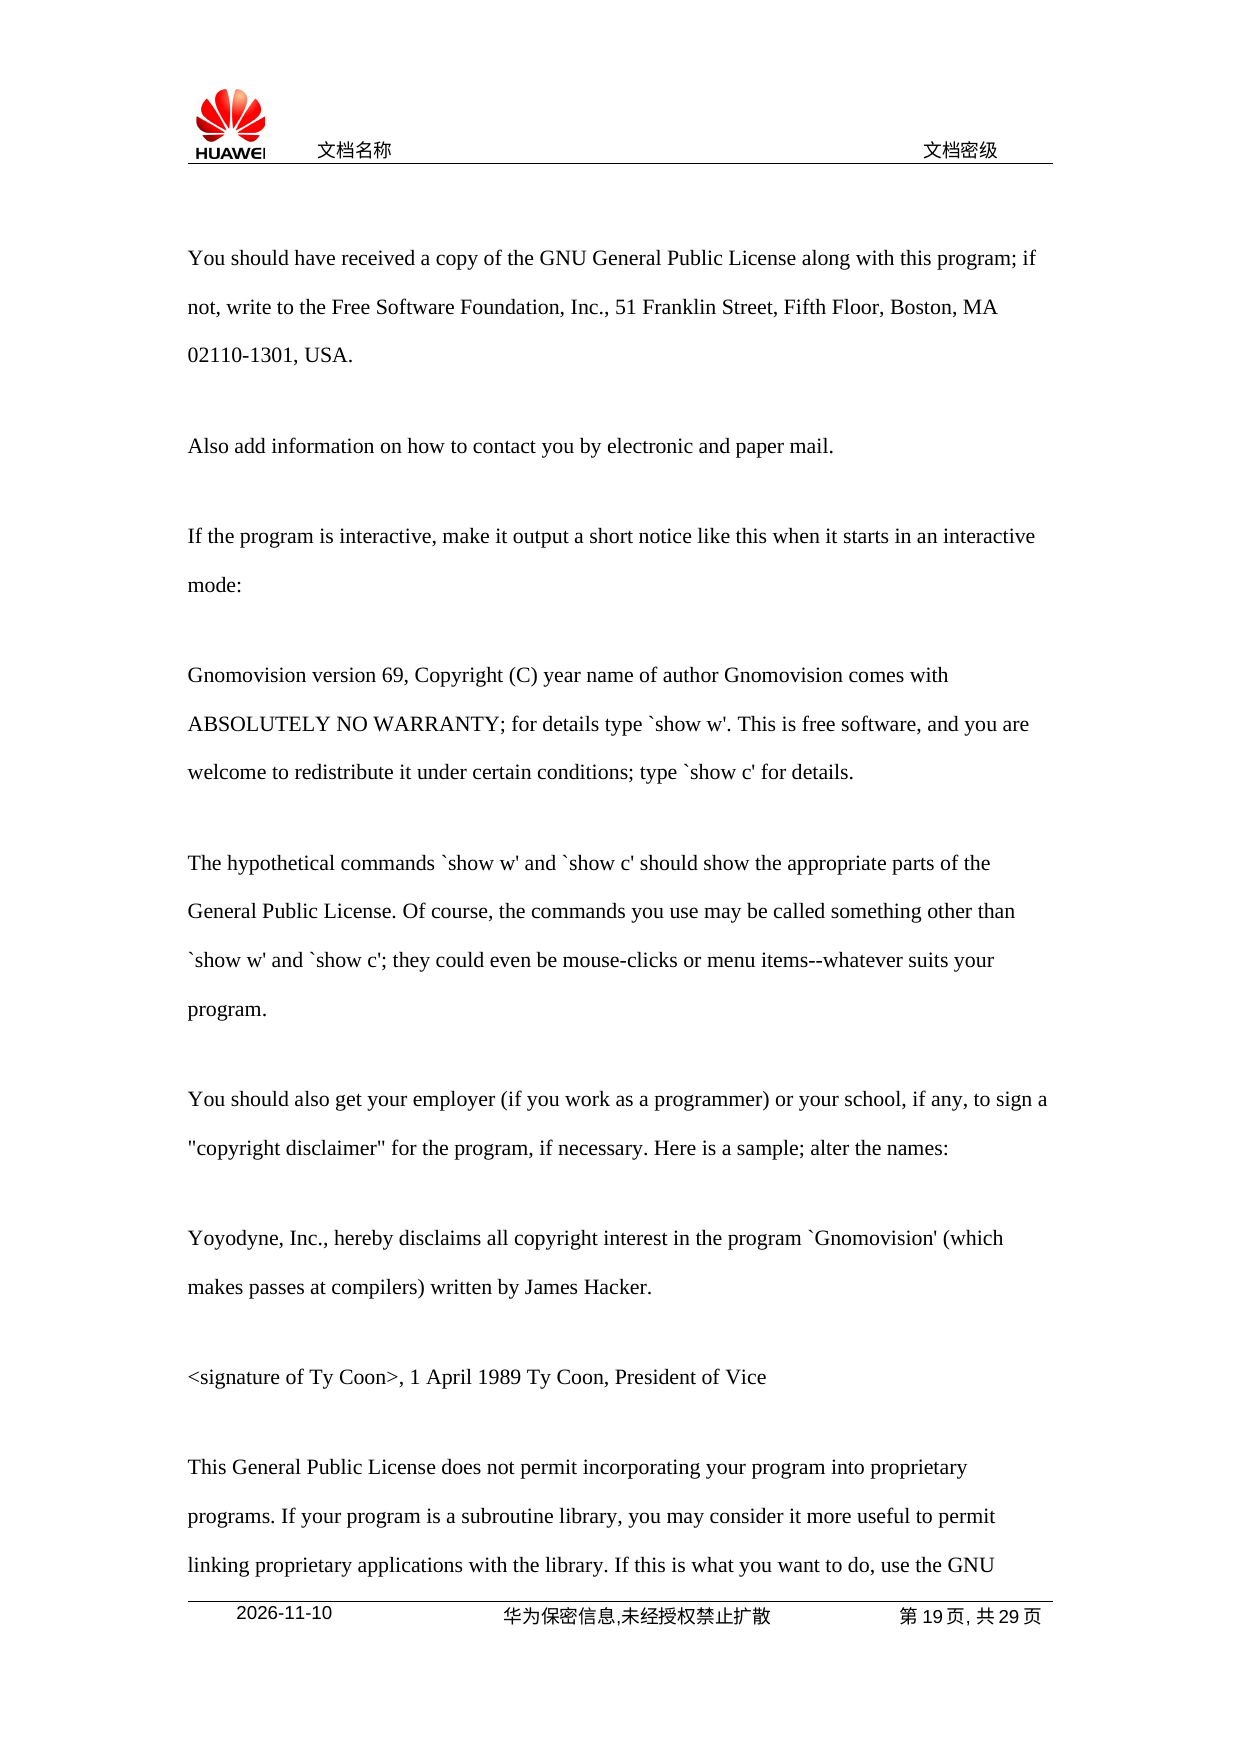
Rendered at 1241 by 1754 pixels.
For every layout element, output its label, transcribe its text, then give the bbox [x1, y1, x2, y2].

text Gnomovision version 69, Copyright (C) year name of author Gnomovision comes with ABSOLUTELY NO WARRANTY; for details type `show w'. This is free software, and you are welcome to redistribute it under certain conditions; type `show c' for details. [187, 658, 1053, 788]
text Also add information on how to contact you by electronic and paper mail. [187, 429, 1053, 462]
text The hypothetical commands `show w' and `show c' should show the appropriate parts of the General Public License. Of course, the commands you use may be called something other than `show w' and `show c'; they could even be mouse-clicks or menu items--whatever suits your program. [187, 846, 1053, 1025]
text You should have received a copy of the GNU General Public License along with this program; if not, write to the Free Software Foundation, Inc., 51 Franklin Street, Fifth Floor, Boston, MA 02110-1301, USA. [187, 241, 1053, 371]
picture [196, 89, 265, 159]
text If the program is interactive, make it output a short notice like this when it starts in an interactive mode: [187, 519, 1053, 601]
text <signature of Ty Coon>, 1 April 1989 Ty Coon, President of Vice [187, 1360, 1053, 1393]
text Yoyodyne, Inc., hereby disclaims all copyright interest in the program `Gnomovision' (which makes passes at compilers) written by James Hacker. [187, 1221, 1053, 1303]
text You should also get your employer (if you work as a programmer) or your school, if any, to sign a "copyright disclaimer" for the program, if necessary. Here is a sample; alter the names: [187, 1082, 1053, 1164]
